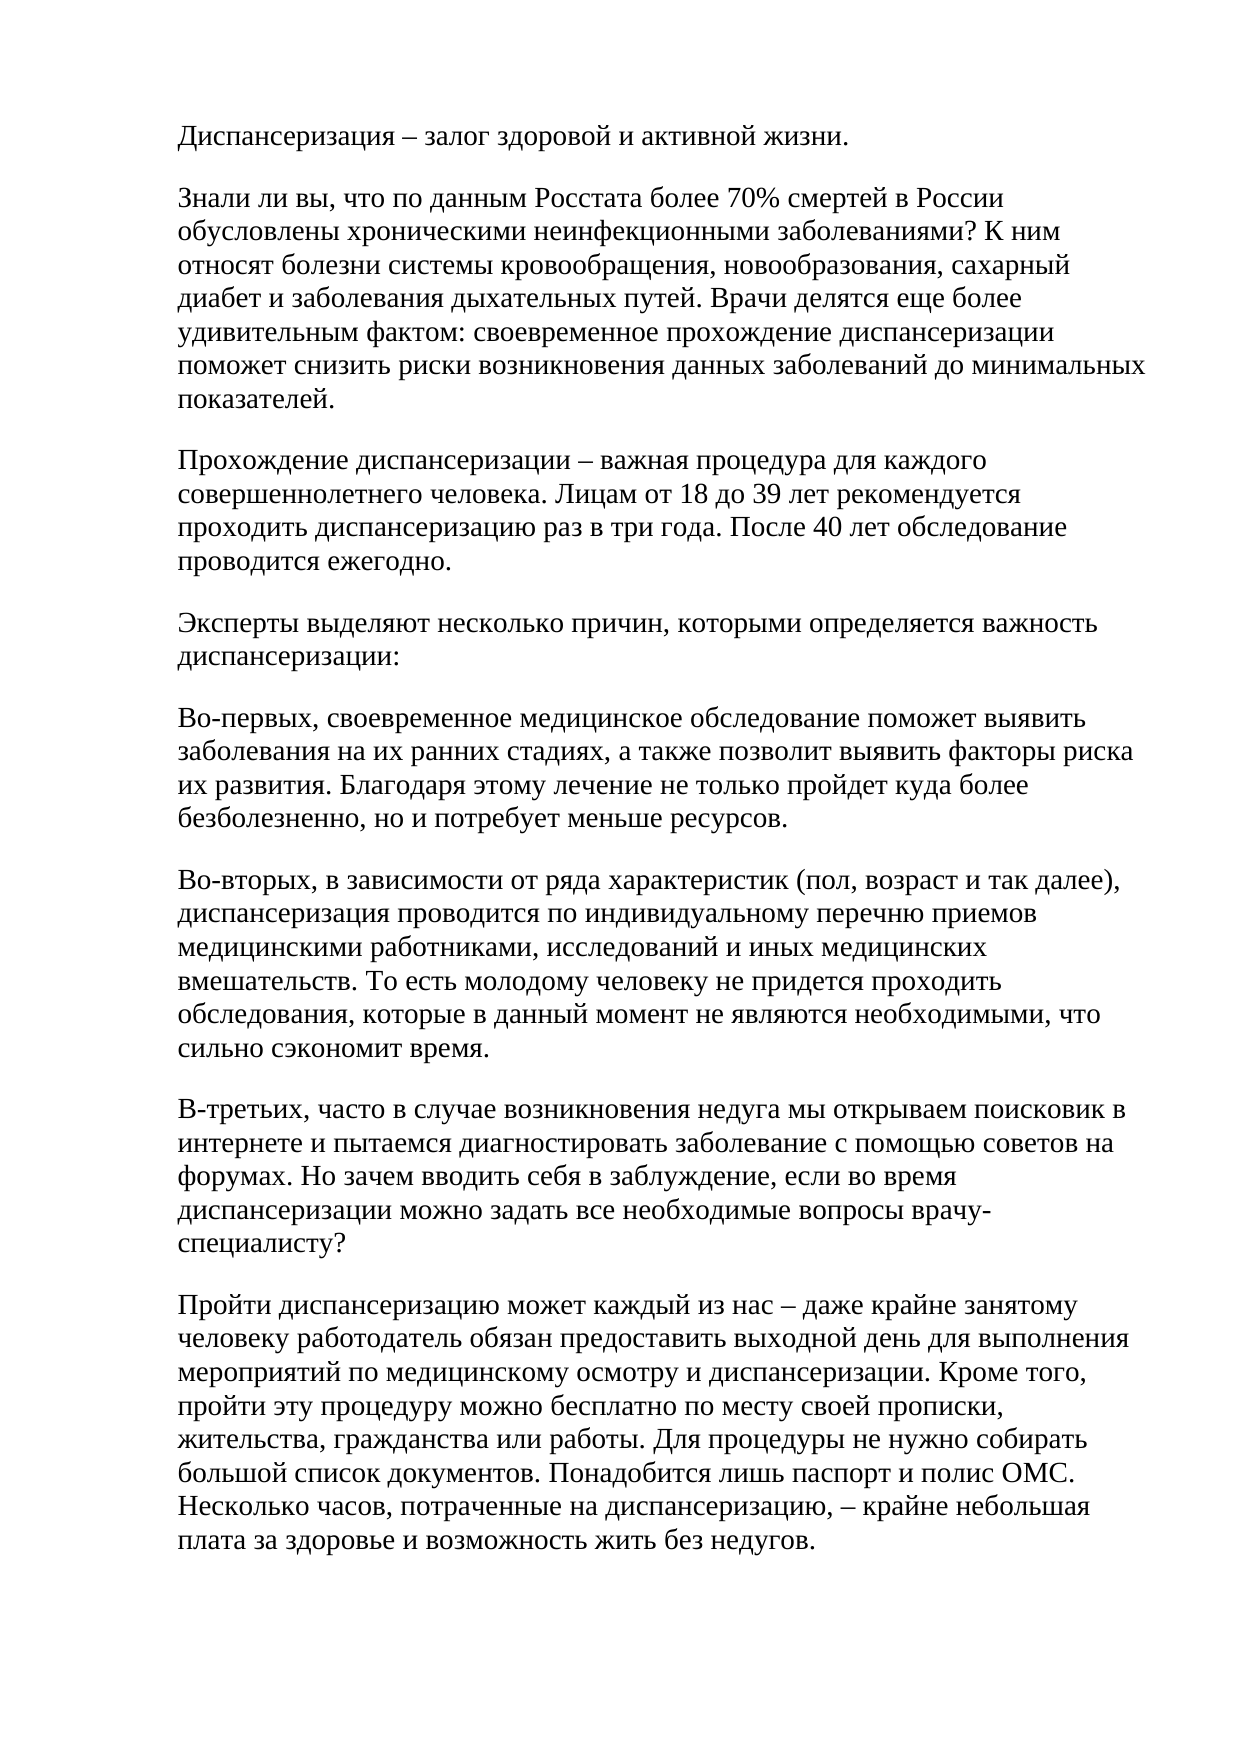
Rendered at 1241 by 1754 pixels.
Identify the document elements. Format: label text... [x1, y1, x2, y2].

text Прохождение диспансеризации – важная процедура для каждого совершеннолетнего человека. Лицам от 18 до 39 лет рекомендуется проходить диспансеризацию раз в три года. После 40 лет обследование проводится ежегодно. [177, 442, 1152, 577]
text Диспансеризация – залог здоровой и активной жизни. [177, 118, 1152, 152]
text Во-вторых, в зависимости от ряда характеристик (пол, возраст и так далее), диспансеризация проводится по индивидуальному перечню приемов медицинскими работниками, исследований и иных медицинских вмешательств. То есть молодому человеку не придется проходить обследования, которые в данный момент не являются необходимыми, что сильно сэкономит время. [177, 862, 1152, 1063]
text Эксперты выделяют несколько причин, которыми определяется важность диспансеризации: [177, 605, 1152, 672]
text Во-первых, своевременное медицинское обследование поможет выявить заболевания на их ранних стадиях, а также позволит выявить факторы риска их развития. Благодаря этому лечение не только пройдет куда более безболезненно, но и потребует меньше ресурсов. [177, 700, 1152, 834]
text Пройти диспансеризацию может каждый из нас – даже крайне занятому человеку работодатель обязан предоставить выходной день для выполнения мероприятий по медицинскому осмотру и диспансеризации. Кроме того, пройти эту процедуру можно бесплатно по месту своей прописки, жительства, гражданства или работы. Для процедуры не нужно собирать большой список документов. Понадобится лишь паспорт и полис ОМС. Несколько часов, потраченные на диспансеризацию, – крайне небольшая плата за здоровье и возможность жить без недугов. [177, 1287, 1152, 1555]
text Знали ли вы, что по данным Росстата более 70% смертей в России обусловлены хроническими неинфекционными заболеваниями? К ним относят болезни системы кровообращения, новообразования, сахарный диабет и заболевания дыхательных путей. Врачи делятся еще более удивительным фактом: своевременное прохождение диспансеризации поможет снизить риски возникновения данных заболеваний до минимальных показателей. [177, 180, 1152, 414]
text В-третьих, часто в случае возникновения недуга мы открываем поисковик в интернете и пытаемся диагностировать заболевание с помощью советов на форумах. Но зачем вводить себя в заблуждение, если во время диспансеризации можно задать все необходимые вопросы врачу-специалисту? [177, 1091, 1152, 1259]
